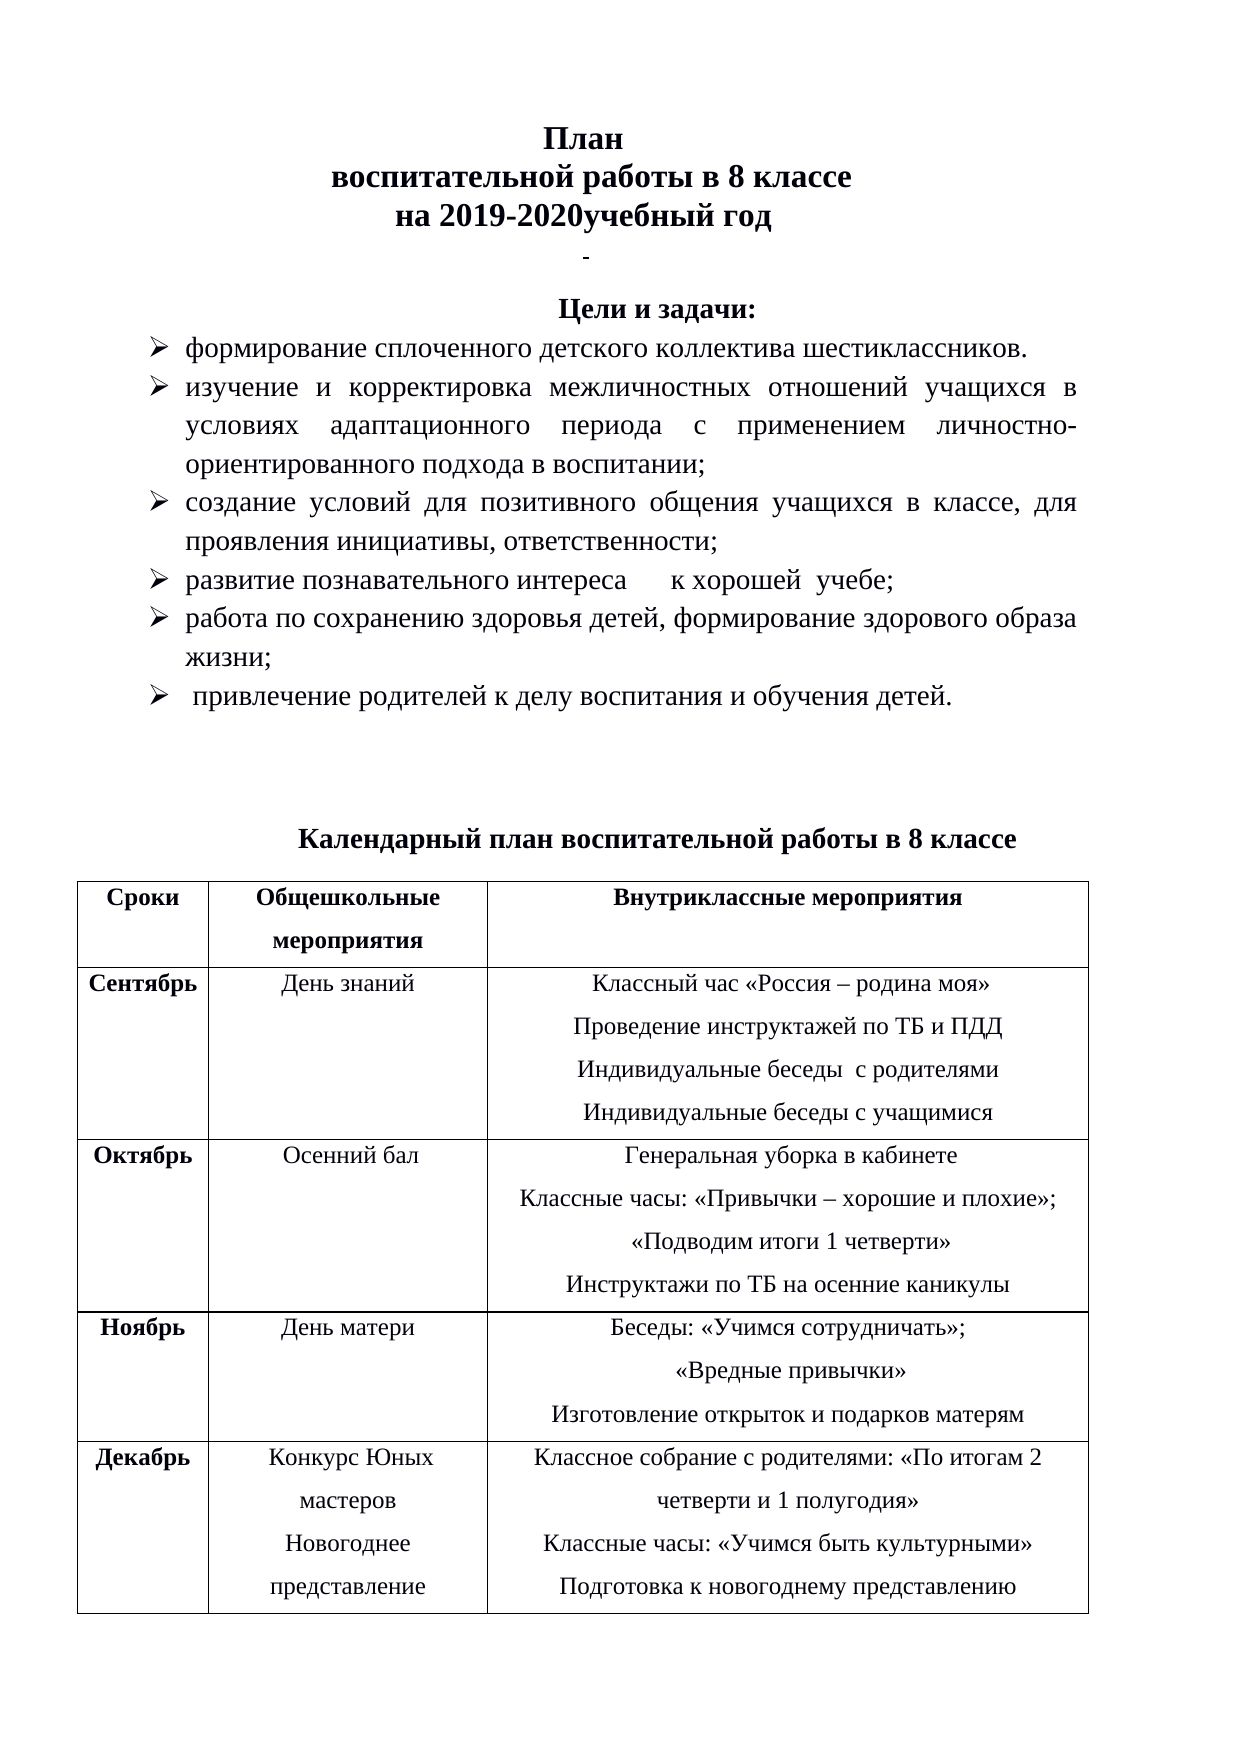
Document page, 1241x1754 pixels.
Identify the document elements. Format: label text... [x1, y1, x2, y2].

table_cell День знаний [209, 968, 487, 1139]
table_cell Декабрь [78, 1442, 208, 1613]
table_cell День матери [209, 1313, 487, 1441]
list формирование сплоченного детского коллектива шестиклассников. [148, 330, 1078, 364]
list создание условий для позитивного общения учащихся в классе, для проявления инициативы, ответственности; [148, 484, 1078, 557]
list изучение и корректировка межличностных отношений учащихся в условиях адаптационного периода с применением личностно-ориентированного подхода в воспитании; [148, 369, 1078, 479]
list Цели и задачи: [237, 292, 1078, 325]
text План [88, 118, 1078, 156]
list развитие познавательного интереса к хорошей учебе; [148, 562, 1078, 595]
text воспитательной работы в 8 классе [88, 156, 1078, 195]
table_cell Осенний бал [209, 1140, 487, 1311]
table_header Общешкольные мероприятия [209, 882, 487, 967]
table_cell Беседы: «Учимся сотрудничать»; «Вредные привычки» Изготовление открыток и подарков матерям [488, 1313, 1088, 1441]
table_header Внутриклассные мероприятия [488, 882, 1088, 967]
table_cell Ноябрь [78, 1313, 208, 1441]
text на 2019-2020учебный год [88, 195, 1078, 233]
list Календарный план воспитательной работы в 8 классе [237, 821, 1078, 855]
table_cell Октябрь [78, 1140, 208, 1311]
table_header Сроки [78, 882, 208, 967]
table_cell Генеральная уборка в кабинете Классные часы: «Привычки – хорошие и плохие»; «Подводим итоги 1 четверти» Инструктажи по ТБ на осенние каникулы [488, 1140, 1088, 1311]
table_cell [209, 1442, 487, 1613]
list привлечение родителей к делу воспитания и обучения детей. [148, 678, 1078, 711]
table_cell Сентябрь [78, 968, 208, 1139]
table_cell Классный час «Россия – родина моя» Проведение инструктажей по ТБ и ПДД Индивидуальные беседы с родителями Индивидуальные беседы с учащимися [488, 968, 1088, 1139]
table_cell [488, 1442, 1088, 1613]
list работа по сохранению здоровья детей, формирование здорового образа жизни; [148, 600, 1078, 673]
